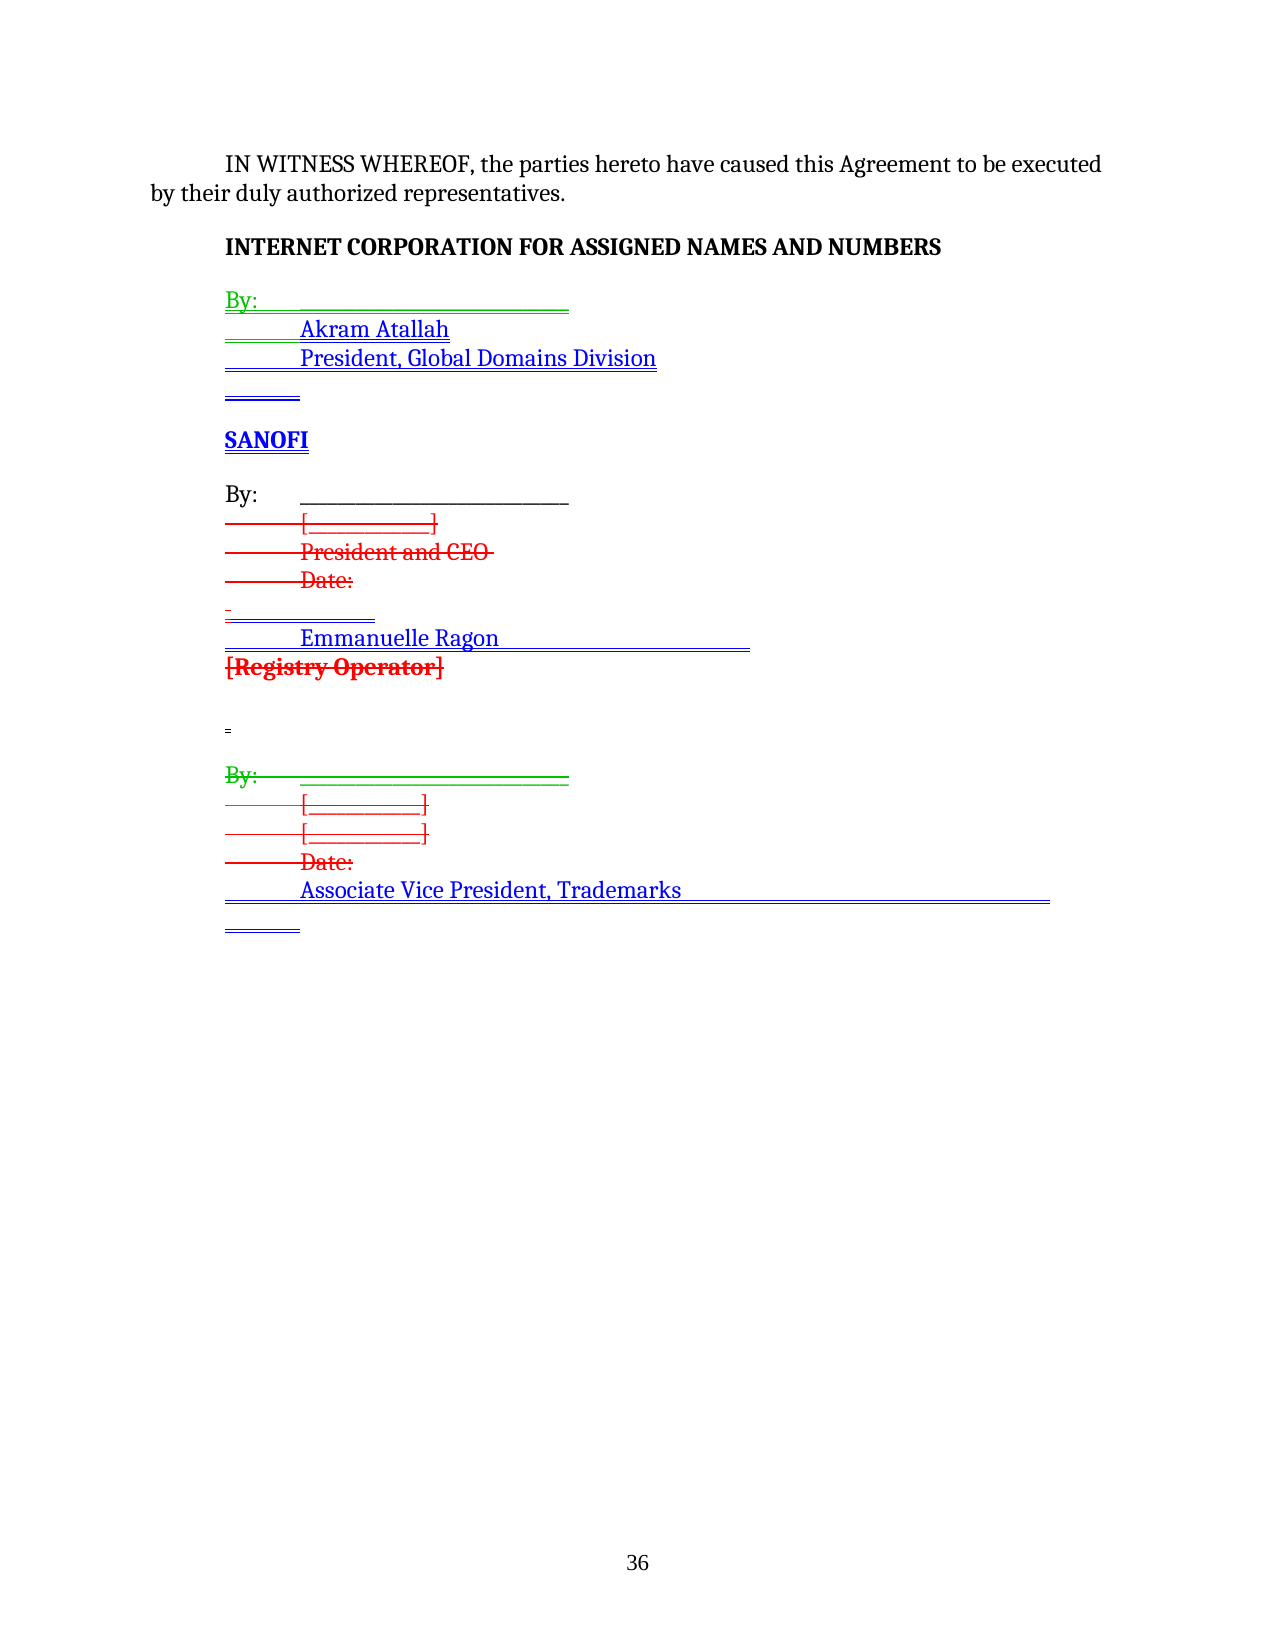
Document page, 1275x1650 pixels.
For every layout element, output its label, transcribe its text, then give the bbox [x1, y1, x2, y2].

text By: _____________________________ Akram Atallah President, Global Domains Division [225, 286, 1125, 401]
text INTERNET CORPORATION FOR ASSIGNED NAMES AND NUMBERS [150, 232, 1125, 261]
text By: _____________________________ [_____________] President and CEO Date: Emmanuelle Ragon [225, 480, 1125, 652]
text By: _____________________________ [____________] [____________] Date: [225, 761, 1125, 876]
text [Registry Operator] [150, 652, 1125, 681]
text Associate Vice President, Trademarks [225, 876, 1125, 960]
text SANOFI [150, 426, 1125, 455]
text IN WITNESS WHEREOF, the parties hereto have caused this Agreement to be executed by their duly authorized representatives. [150, 150, 1125, 207]
